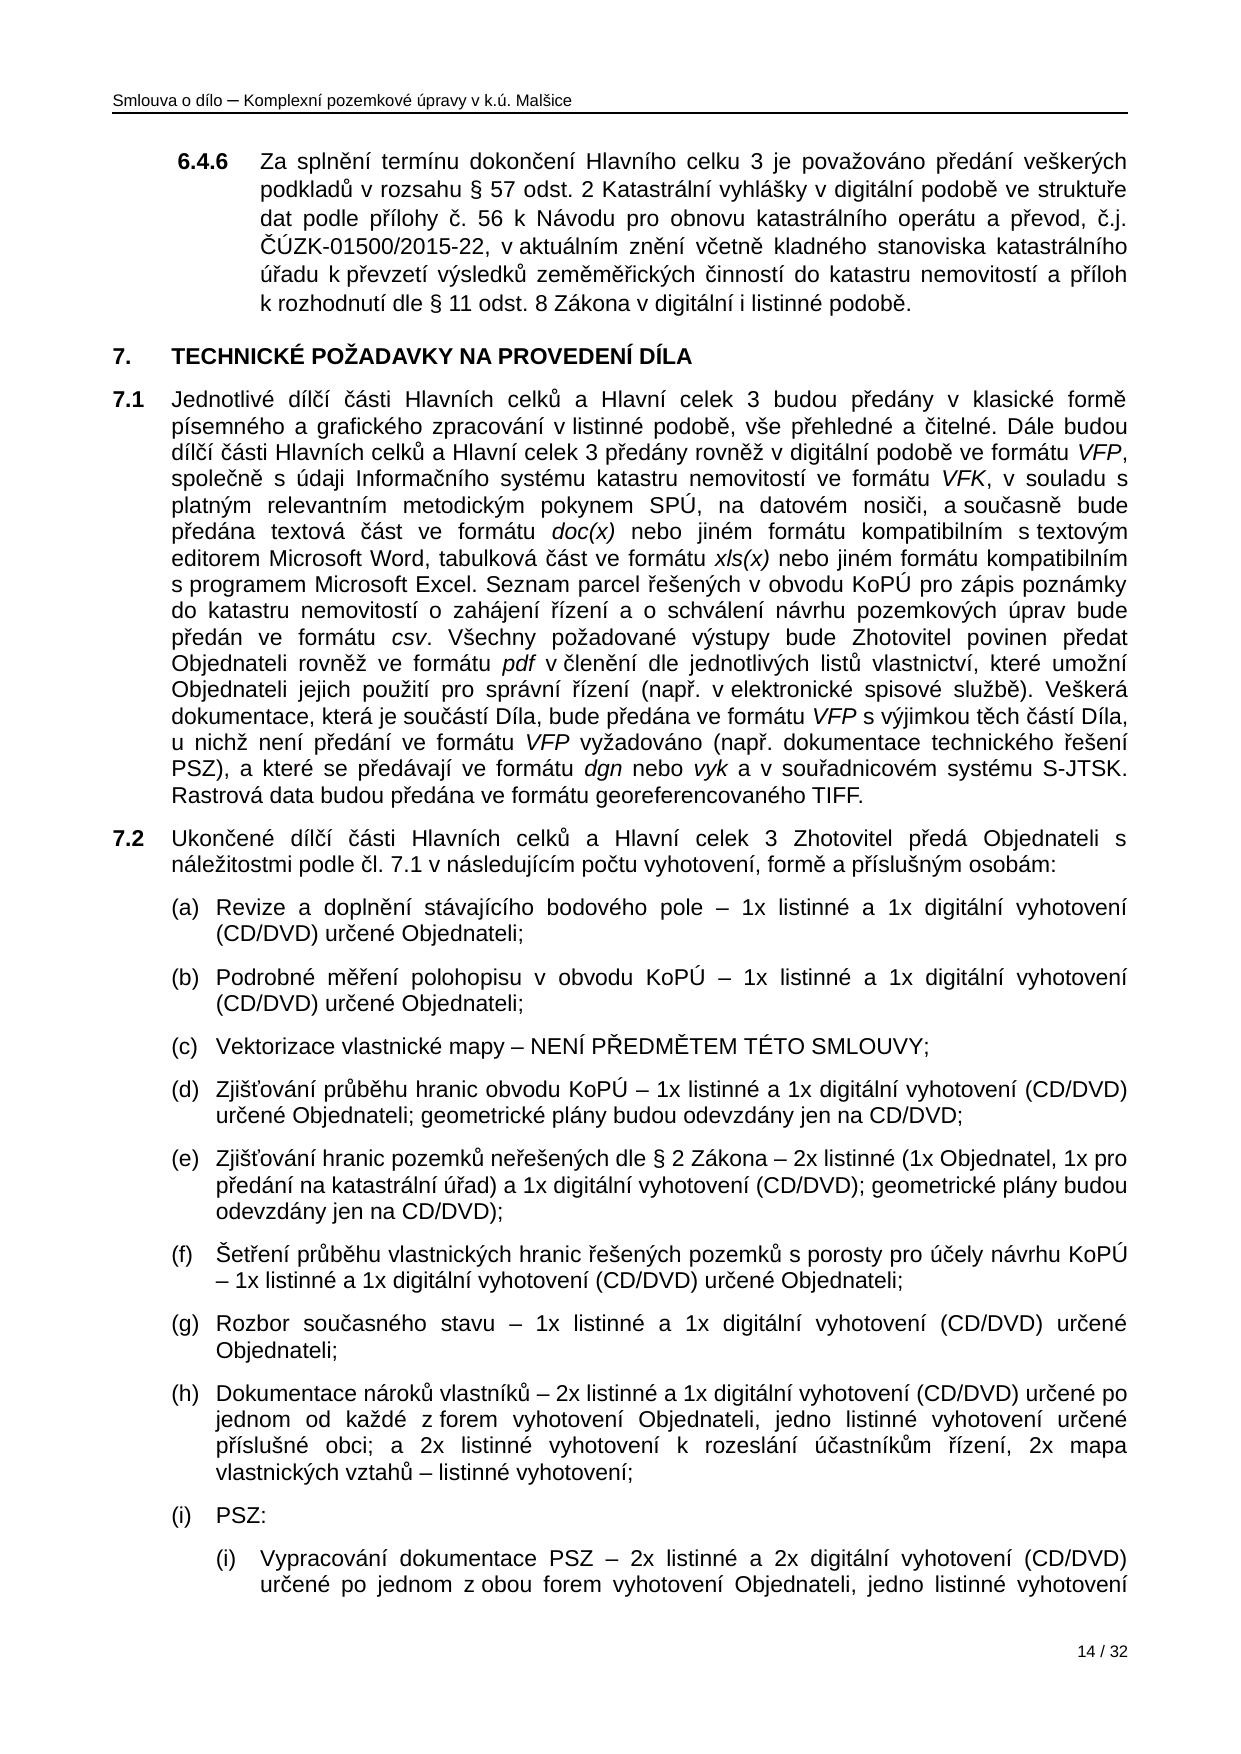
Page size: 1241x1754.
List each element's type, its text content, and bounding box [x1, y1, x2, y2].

list PSZ: [171, 1502, 1128, 1528]
list Revize a doplnění stávajícího bodového pole – 1x listinné a 1x digitální vyhotovení (CD/DVD) určené Objednateli; [171, 894, 1128, 947]
list Šetření průběhu vlastnických hranic řešených pozemků s porosty pro účely návrhu KoPÚ – 1x listinné a 1x digitální vyhotovení (CD/DVD) určené Objednateli; [171, 1241, 1128, 1294]
text Jednotlivé dílčí části Hlavních celků a Hlavní celek 3 budou předány v klasické formě písemného a grafického zpracování v listinné podobě, vše přehledné a čitelné. Dále budou dílčí části Hlavních celků a Hlavní celek 3 předány rovněž v digitální podobě ve formátu VFP, společně s údaji Informačního systému katastru nemovitostí ve formátu VFK, v souladu s platným relevantním metodickým pokynem SPÚ, na datovém nosiči, a současně bude předána textová část ve formátu doc(x) nebo jiném formátu kompatibilním s textovým editorem Microsoft Word, tabulková část ve formátu xls(x) nebo jiném formátu kompatibilním s programem Microsoft Excel. Seznam parcel řešených v obvodu KoPÚ pro zápis poznámky do katastru nemovitostí o zahájení řízení a o schválení návrhu pozemkových úprav bude předán ve formátu csv. Všechny požadované výstupy bude Zhotovitel povinen předat Objednateli rovněž ve formátu pdf v členění dle jednotlivých listů vlastnictví, které umožní Objednateli jejich použití pro správní řízení (např. v elektronické spisové službě). Veškerá dokumentace, která je součástí Díla, bude předána ve formátu VFP s výjimkou těch částí Díla, u nichž není předání ve formátu VFP vyžadováno (např. dokumentace technického řešení PSZ), a které se předávají ve formátu dgn nebo vyk a v souřadnicovém systému S-JTSK. Rastrová data budou předána ve formátu georeferencovaného TIFF. [112, 386, 1128, 808]
list Podrobné měření polohopisu v obvodu KoPÚ – 1x listinné a 1x digitální vyhotovení (CD/DVD) určené Objednateli; [171, 963, 1128, 1016]
list Rozbor současného stavu – 1x listinné a 1x digitální vyhotovení (CD/DVD) určené Objednateli; [171, 1310, 1128, 1363]
text Za splnění termínu dokončení Hlavního celku 3 je považováno předání veškerých podkladů v rozsahu § 57 odst. 2 Katastrální vyhlášky v digitální podobě ve struktuře dat podle přílohy č. 56 k Návodu pro obnovu katastrálního operátu a převod, č.j. ČÚZK-01500/2015-22, v aktuálním znění včetně kladného stanoviska katastrálního úřadu k převzetí výsledků zeměměřických činností do katastru nemovitostí a příloh k rozhodnutí dle § 11 odst. 8 Zákona v digitální i listinné podobě. [177, 148, 1128, 316]
list Zjišťování průběhu hranic obvodu KoPÚ – 1x listinné a 1x digitální vyhotovení (CD/DVD) určené Objednateli; geometrické plány budou odevzdány jen na CD/DVD; [171, 1076, 1128, 1128]
list Dokumentace nároků vlastníků – 2x listinné a 1x digitální vyhotovení (CD/DVD) určené po jednom od každé z forem vyhotovení Objednateli, jedno listinné vyhotovení určené příslušné obci; a 2x listinné vyhotovení k rozeslání účastníkům řízení, 2x mapa vlastnických vztahů – listinné vyhotovení; [171, 1380, 1128, 1485]
text Ukončené dílčí části Hlavních celků a Hlavní celek 3 Zhotovitel předá Objednateli s náležitostmi podle čl. 7.1 v následujícím počtu vyhotovení, formě a příslušným osobám: [112, 825, 1128, 877]
text Technické požadavky na provedení díla [112, 343, 1128, 370]
list Zjišťování hranic pozemků neřešených dle § 2 Zákona – 2x listinné (1x Objednatel, 1x pro předání na katastrální úřad) a 1x digitální vyhotovení (CD/DVD); geometrické plány budou odevzdány jen na CD/DVD); [171, 1145, 1128, 1224]
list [216, 1545, 1128, 1597]
list Vektorizace vlastnické mapy – NENÍ PŘEDMĚTEM TÉTO SMLOUVY; [171, 1033, 1128, 1059]
